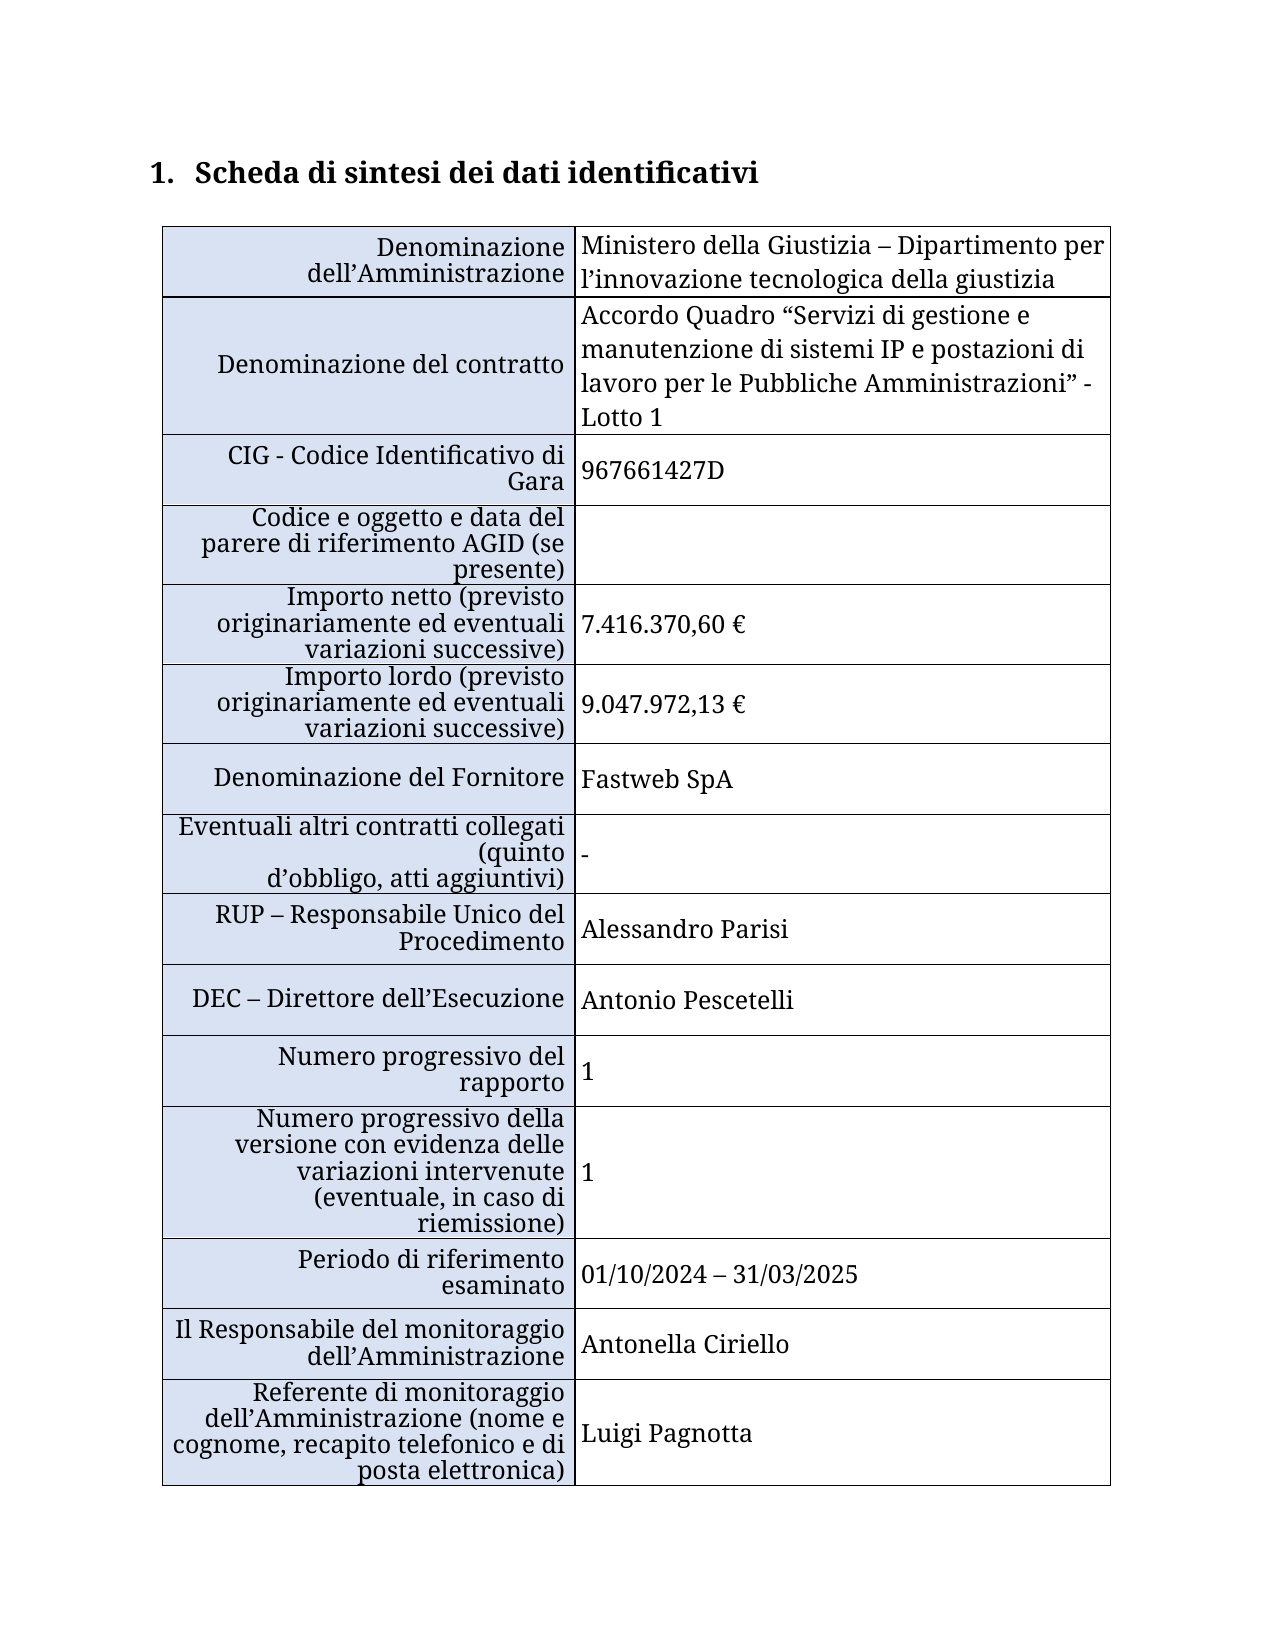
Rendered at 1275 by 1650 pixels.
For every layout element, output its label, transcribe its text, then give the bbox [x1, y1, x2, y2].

table_cell Denominazione del Fornitore [163, 744, 574, 814]
table_cell 7.416.370,60 € [576, 585, 1110, 663]
subtitle Scheda di sintesi dei dati identificativi [150, 152, 1125, 226]
table_cell RUP – Responsabile Unico del Procedimento [163, 894, 574, 964]
table_cell 967661427D [576, 435, 1110, 504]
table_cell Il Responsabile del monitoraggio dell’Amministrazione [163, 1309, 574, 1379]
table_cell 01/10/2024 – 31/03/2025 [576, 1239, 1110, 1308]
table_cell DEC – Direttore dell’Esecuzione [163, 965, 574, 1035]
table_cell 9.047.972,13 € [576, 665, 1110, 743]
table_cell Referente di monitoraggio dell’Amministrazione (nome e cognome, recapito telefonico e di posta elettronica) [163, 1380, 574, 1485]
table_cell Importo lordo (previsto originariamente ed eventuali variazioni successive) [163, 665, 574, 743]
table_cell Antonio Pescetelli [576, 965, 1110, 1035]
table_cell Codice e oggetto e data del parere di riferimento AGID (se presente) [163, 506, 574, 584]
table_cell 1 [576, 1107, 1110, 1237]
table_cell Eventuali altri contratti collegati (quinto d’obbligo, atti aggiuntivi) [163, 815, 574, 893]
table_cell Denominazione del contratto [163, 298, 574, 434]
table_cell Accordo Quadro “Servizi di gestione e manutenzione di sistemi IP e postazioni di lavoro per le Pubbliche Amministrazioni” - Lotto 1 [576, 298, 1110, 434]
table_header Ministero della Giustizia – Dipartimento per l’innovazione tecnologica della giustizia [576, 227, 1110, 296]
table_cell Luigi Pagnotta [576, 1380, 1110, 1485]
table_cell - [576, 815, 1110, 893]
table_cell Periodo di riferimento esaminato [163, 1239, 574, 1308]
table_cell CIG - Codice Identificativo di Gara [163, 435, 574, 504]
table_cell Fastweb SpA [576, 744, 1110, 814]
table_cell Antonella Ciriello [576, 1309, 1110, 1379]
table_cell Numero progressivo del rapporto [163, 1036, 574, 1106]
table_cell Alessandro Parisi [576, 894, 1110, 964]
table_cell 1 [576, 1036, 1110, 1106]
table_cell Importo netto (previsto originariamente ed eventuali variazioni successive) [163, 585, 574, 663]
table_header Denominazione dell’Amministrazione [163, 227, 574, 296]
table_cell Numero progressivo della versione con evidenza delle variazioni intervenute (eventuale, in caso di riemissione) [163, 1107, 574, 1237]
table_cell [576, 506, 1110, 584]
